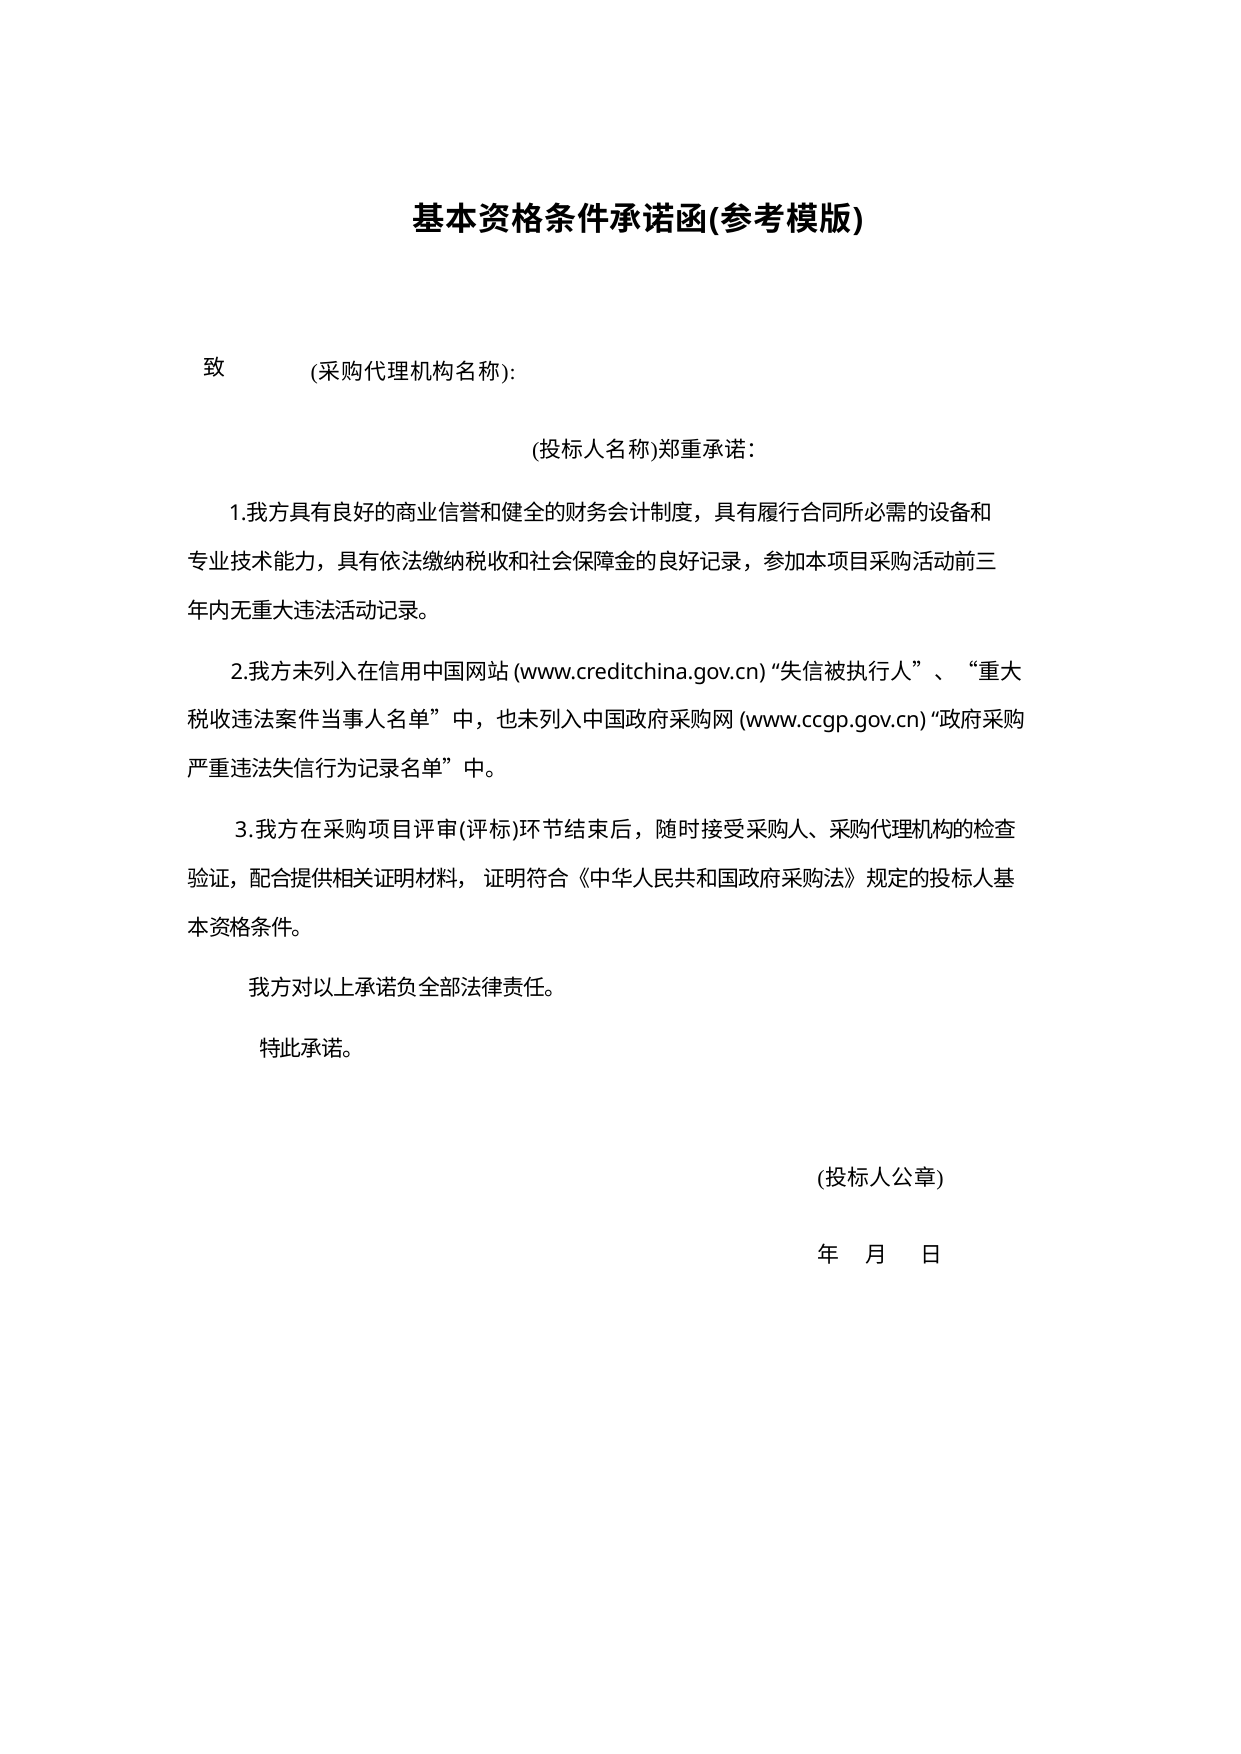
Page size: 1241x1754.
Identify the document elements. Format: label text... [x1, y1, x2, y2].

text (投标人公章) [817, 1160, 1015, 1192]
text 年 月 日 [817, 1237, 1015, 1269]
text (投标人名称)郑重承诺： [251, 432, 1053, 464]
text 1.我方具有良好的商业信誉和健全的财务会计制度，具有履行合同所必需的设备和专业技术能力，具有依法缴纳税收和社会保障金的良好记录，参加本项目采购活动前三年内无重大违法活动记录。 [187, 495, 1012, 625]
text 3.我方在采购项目评审(评标)环节结束后，随时接受采购人、采购代理机构的检查验证，配合提供相关证明材料， 证明符合《中华人民共和国政府采购法》规定的投标人基本资格条件。 [187, 812, 1024, 942]
text 基本资格条件承诺函(参考模版) [379, 183, 1053, 248]
text 2.我方未列入在信用中国网站 (www.creditchina.gov.cn) “失信被执行人”、“重大税收违法案件当事人名单”中，也未列入中国政府采购网 (www.ccgp.gov.cn) “政府采购严重违法失信行为记录名单”中。 [187, 653, 1032, 783]
text 特此承诺。 [187, 1031, 724, 1063]
text 我方对以上承诺负全部法律责任。 [187, 970, 724, 1002]
text 致 (采购代理机构名称): [203, 336, 1053, 401]
